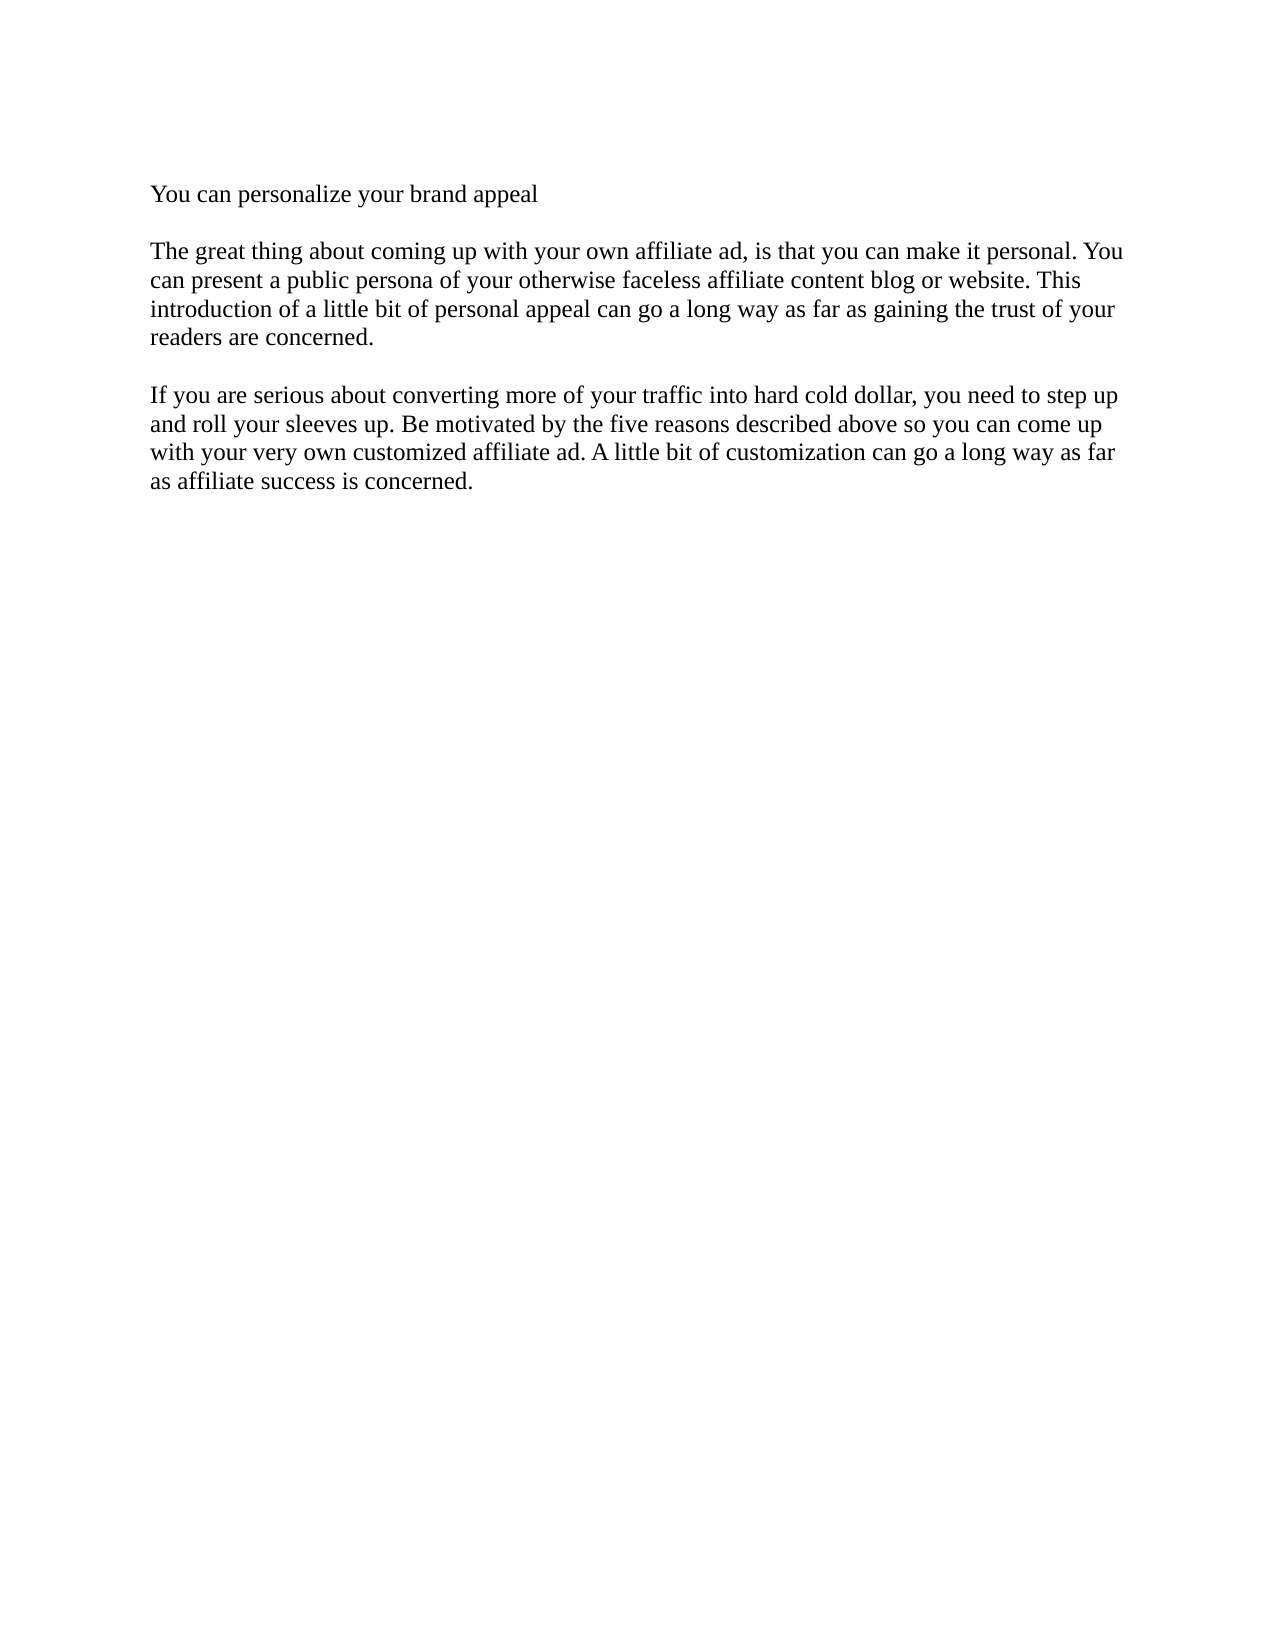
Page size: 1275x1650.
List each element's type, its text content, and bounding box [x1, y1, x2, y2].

text You can personalize your brand appeal [150, 179, 1125, 207]
text If you are serious about converting more of your traffic into hard cold dollar, you need to step up and roll your sleeves up. Be motivated by the five reasons described above so you can come up with your very own customized affiliate ad. A little bit of customization can go a long way as far as affiliate success is concerned. [150, 380, 1125, 495]
text The great thing about coming up with your own affiliate ad, is that you can make it personal. You can present a public persona of your otherwise faceless affiliate content blog or website. This introduction of a little bit of personal appeal can go a long way as far as gaining the trust of your readers are concerned. [150, 236, 1125, 351]
